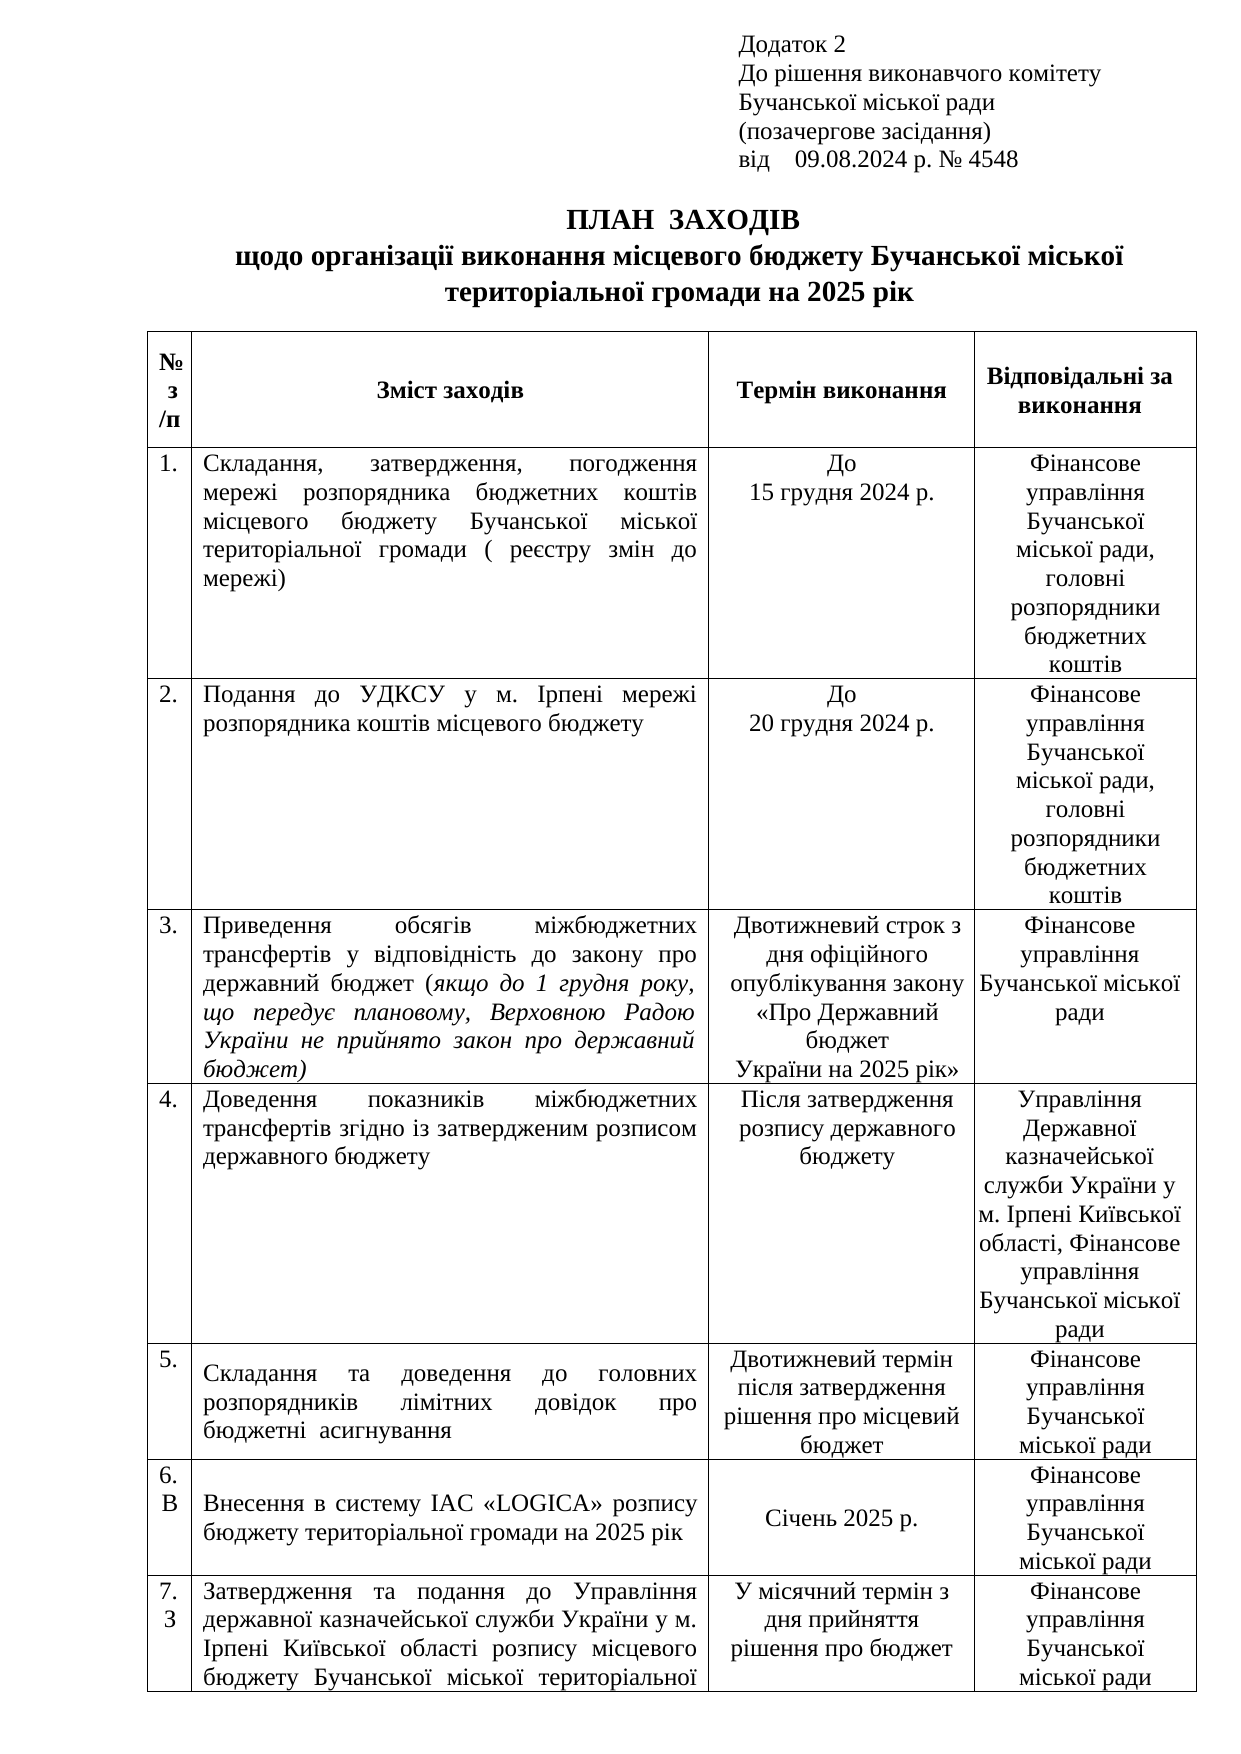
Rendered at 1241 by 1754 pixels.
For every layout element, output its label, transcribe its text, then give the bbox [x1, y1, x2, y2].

table_cell [148, 1084, 191, 1343]
table_cell [148, 448, 191, 678]
text До рішення виконавчого комітету [738, 58, 1181, 87]
table_cell Фінансове управління Бучанської міської ради, головні розпорядники бюджетних коштів [975, 448, 1196, 678]
table_cell Внесення в систему ІАС «LOGICA» розпису бюджету територіальної громади на 2025 рік [192, 1460, 708, 1575]
table_cell Приведення обсягів міжбюджетних трансфертів у відповідність до закону про державний бюджет (якщо до 1 грудня року, що передує плановому, Верховною Радою України не прийнято закон про державний бюджет) [192, 910, 708, 1083]
text від 09.08.2024 р. № 4548 [738, 144, 1181, 173]
table_cell Фінансове управління Бучанської міської ради [975, 1344, 1196, 1459]
table_cell Фінансове управління Бучанської міської ради, головні розпорядники бюджетних коштів [975, 679, 1196, 909]
table_cell Складання, затвердження, погодження мережі розпорядника бюджетних коштів місцевого бюджету Бучанської міської територіальної громади ( реєстру змін до мережі) [192, 448, 708, 678]
text Бучанської міської ради [738, 87, 1181, 116]
text (позачергове засідання) [738, 116, 1181, 144]
table_header Відповідальні за виконання [975, 332, 1196, 447]
table_cell Складання та доведення до головних розпорядників лімітних довідок про бюджетні асигнування [192, 1344, 708, 1459]
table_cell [709, 1576, 974, 1691]
table_cell [148, 679, 191, 909]
text ПЛАН ЗАХОДІВ [177, 202, 1181, 236]
table_cell В [148, 1460, 191, 1575]
table_cell Управління Державної казначейської служби України у м. Ірпені Київської області, Фінансове управління Бучанської міської ради [975, 1084, 1196, 1343]
table_cell [148, 910, 191, 1083]
table_cell [148, 1344, 191, 1459]
table_cell Доведення показників міжбюджетних трансфертів згідно із затвердженим розписом державного бюджету [192, 1084, 708, 1343]
table_cell Фінансове управління Бучанської міської ради [975, 1460, 1196, 1575]
table_header № з/п [148, 332, 191, 447]
table_cell Фінансове управління Бучанської міської ради [975, 910, 1196, 1083]
table_cell До 15 грудня 2024 р. [709, 448, 974, 678]
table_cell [192, 1576, 708, 1691]
table_cell Двотижневий строк з дня офіційного опублікування закону «Про Державний бюджет України на 2025 рік» [709, 910, 974, 1083]
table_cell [975, 1576, 1196, 1691]
table_cell Двотижневий термін після затвердження рішення про місцевий бюджет [709, 1344, 974, 1459]
table_cell З [148, 1576, 191, 1691]
table_cell Січень 2025 р. [709, 1460, 974, 1575]
text Додаток 2 [738, 29, 1181, 58]
table_cell Подання до УДКСУ у м. Ірпені мережі розпорядника коштів місцевого бюджету [192, 679, 708, 909]
text щодо організації виконання місцевого бюджету Бучанської міської територіальної громади на 2025 рік [177, 238, 1181, 308]
table_cell Після затвердження розпису державного бюджету [709, 1084, 974, 1343]
table_cell До 20 грудня 2024 р. [709, 679, 974, 909]
table_header Зміст заходів [192, 332, 708, 447]
table_header Термін виконання [709, 332, 974, 447]
